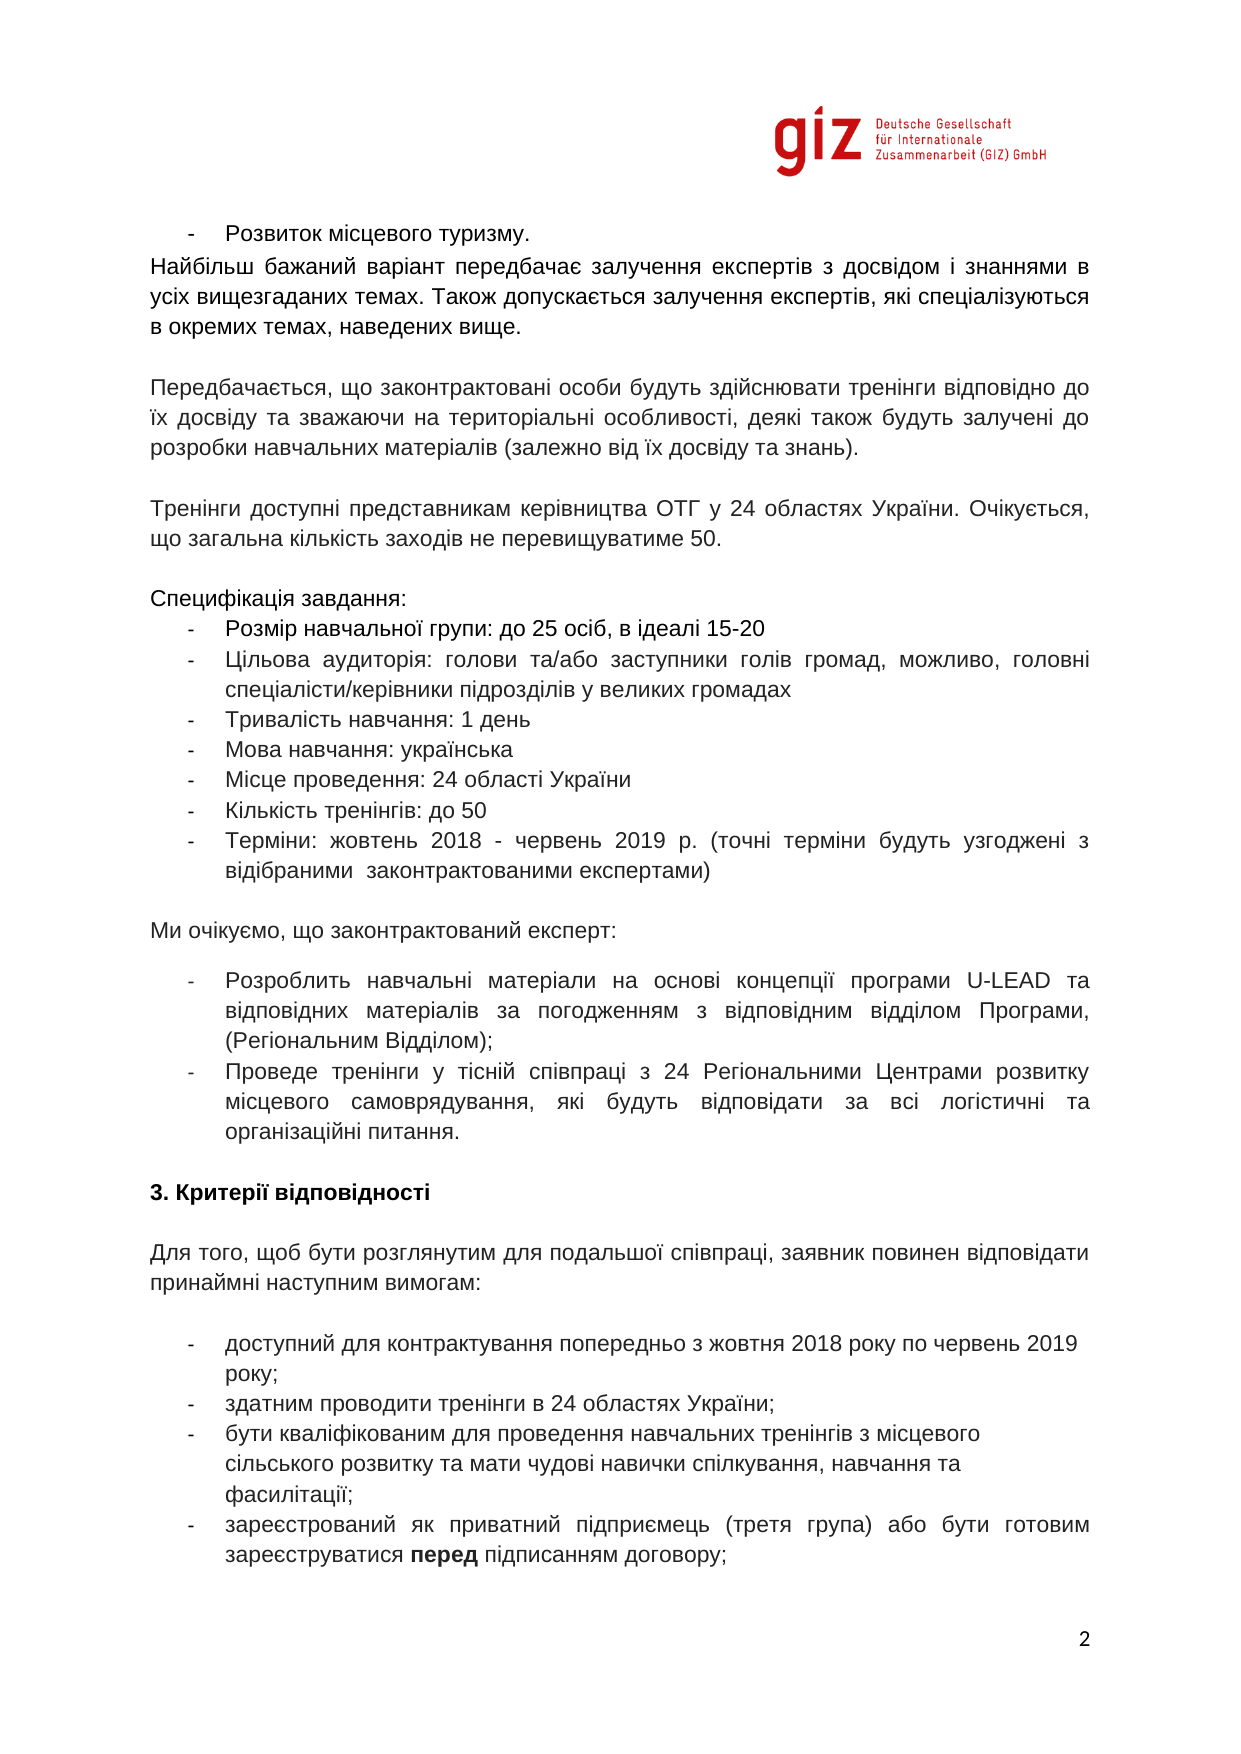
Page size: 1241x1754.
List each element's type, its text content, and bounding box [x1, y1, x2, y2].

picture [746, 73, 1091, 217]
list Мова навчання: українська [187, 736, 1090, 763]
text Найбільш бажаний варіант передбачає залучення експертів з досвідом і знаннями в усіх вищезгаданих темах. Також допускається залучення експертів, які спеціалізуються в окремих темах, наведених вище. [150, 253, 1090, 340]
text Специфікація завдання: [150, 585, 1090, 612]
list Терміни: жовтень 2018 - червень 2019 р. (точні терміни будуть узгоджені з відібраними законтрактованими експертами) [187, 827, 1090, 883]
text Ми очікуємо, що законтрактований експерт: [150, 917, 1090, 944]
list Розвиток місцевого туризму. [187, 217, 1090, 248]
list Розмір навчальної групи: до 25 осіб, в ідеалі 15-20 [187, 615, 1090, 642]
text Тренінги доступні представникам керівництва ОТГ у 24 областях України. Очікується, що загальна кількість заходів не перевищуватиме 50. [150, 494, 1090, 551]
text Передбачається, що законтрактовані особи будуть здійснювати тренінги відповідно до їх досвіду та зважаючи на територіальні особливості, деякі також будуть залучені до розробки навчальних матеріалів (залежно від їх досвіду та знань). [150, 374, 1090, 461]
list здатним проводити тренінги в 24 областях України; [187, 1390, 1090, 1416]
list зареєстрований як приватний підприємець (третя група) або бути готовим зареєструватися перед підписанням договору; [187, 1511, 1090, 1567]
list Проведе тренінги у тісній співпраці з 24 Регіональними Центрами розвитку місцевого самоврядування, які будуть відповідати за всі логістичні та організаційні питання. [187, 1058, 1090, 1144]
text 3. Критерії відповідності [150, 1178, 1090, 1205]
list Кількість тренінгів: до 50 [187, 797, 1090, 823]
list Розроблить навчальні матеріали на основі концепції програми U-LEAD та відповідних матеріалів за погодженням з відповідним відділом Програми, (Регіональним Відділом); [187, 967, 1090, 1054]
list бути кваліфікованим для проведення навчальних тренінгів з місцевого сільського розвитку та мати чудові навички спілкування, навчання та фасилітації; [187, 1420, 1090, 1507]
text Для того, щоб бути розглянутим для подальшої співпраці, заявник повинен відповідати принаймні наступним вимогам: [150, 1239, 1090, 1295]
list Місце проведення: 24 області України [187, 766, 1090, 793]
list Тривалість навчання: 1 день [187, 706, 1090, 732]
list Цільова аудиторія: голови та/або заступники голів громад, можливо, головні спеціалісти/керівники підрозділів у великих громадах [187, 646, 1090, 702]
list доступний для контрактування попередньо з жовтня 2018 року по червень 2019 року; [187, 1329, 1090, 1386]
